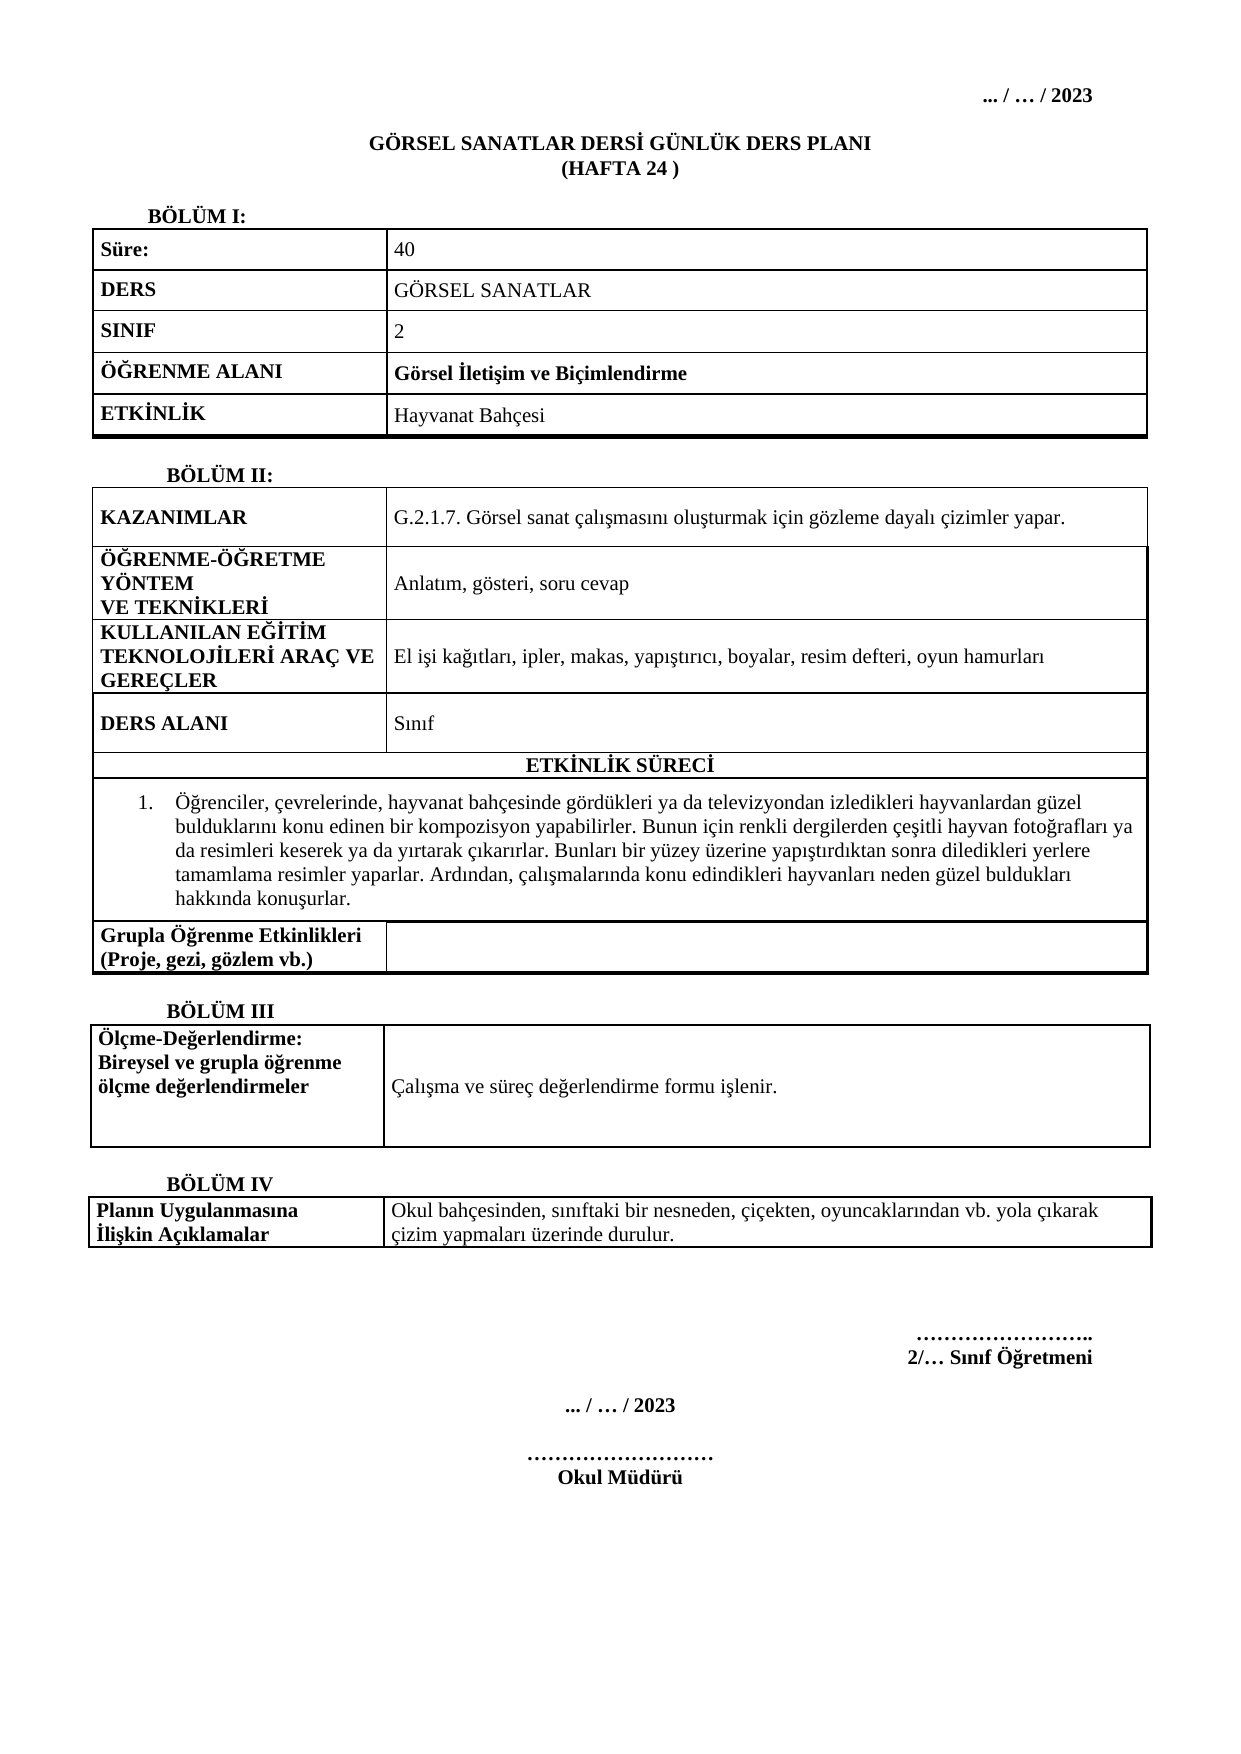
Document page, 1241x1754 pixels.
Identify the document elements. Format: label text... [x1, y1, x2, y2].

table_header Okul bahçesinden, sınıftaki bir nesneden, çiçekten, oyuncaklarından vb. yola çıkarak çizim yapmaları üzerinde durulur. [385, 1198, 1150, 1246]
table_header G.2.1.7. Görsel sanat çalışmasını oluşturmak için gözleme dayalı çizimler yapar. [387, 488, 1147, 546]
table_cell GÖRSEL SANATLAR [388, 271, 1146, 310]
table_cell DERS [94, 271, 386, 310]
table_cell Sınıf [387, 694, 1146, 752]
table_cell DERS ALANI [94, 694, 386, 752]
text ... / … / 2023 [148, 83, 1093, 107]
text BÖLÜM II: [148, 463, 1093, 487]
table_header Ölçme-Değerlendirme: Bireysel ve grupla öğrenme ölçme değerlendirmeler [92, 1026, 383, 1146]
text ... / … / 2023 [148, 1393, 1093, 1417]
table_cell Öğrenciler, çevrelerinde, hayvanat bahçesinde gördükleri ya da televizyondan izledikleri hayvanlardan güzel bulduklarını konu edinen bir kompozisyon yapabilirler. Bunun için renkli dergilerden çeşitli hayvan fotoğrafları ya da resimleri keserek ya da yırtarak çıkarırlar. Bunları bir yüzey üzerine yapıştırdıktan sonra diledikleri yerlere tamamlama resimler yaparlar. Ardından, çalışmalarında konu edindikleri hayvanları neden güzel buldukları hakkında konuşurlar. [94, 779, 1146, 920]
text GÖRSEL SANATLAR DERSİ GÜNLÜK DERS PLANI [148, 131, 1093, 155]
table_cell SINIF [94, 311, 386, 352]
table_header Süre: [94, 230, 386, 269]
table_cell ETKİNLİK SÜRECİ [94, 753, 1146, 777]
table_header Çalışma ve süreç değerlendirme formu işlenir. [385, 1026, 1149, 1146]
table_header Planın Uygulanmasına İlişkin Açıklamalar [90, 1198, 383, 1246]
table_cell Görsel İletişim ve Biçimlendirme [388, 353, 1146, 393]
table_cell El işi kağıtları, ipler, makas, yapıştırıcı, boyalar, resim defteri, oyun hamurları [387, 620, 1146, 692]
table_cell Hayvanat Bahçesi [388, 395, 1146, 434]
table_cell KULLANILAN EĞİTİM TEKNOLOJİLERİ ARAÇ VE GEREÇLER [93, 620, 386, 692]
text BÖLÜM I: [148, 203, 1093, 228]
text (HAFTA 24 ) [148, 155, 1093, 179]
subtitle BÖLÜM III [148, 999, 1093, 1023]
text 2/… Sınıf Öğretmeni [148, 1344, 1093, 1369]
table_cell ÖĞRENME-ÖĞRETME YÖNTEM VE TEKNİKLERİ [93, 547, 386, 619]
table_cell Grupla Öğrenme Etkinlikleri (Proje, gezi, gözlem vb.) [94, 922, 386, 971]
table_header 40 [388, 230, 1146, 269]
table_cell [387, 923, 1146, 971]
text ……………………… [148, 1441, 1093, 1465]
table_cell Anlatım, gösteri, soru cevap [387, 547, 1146, 619]
text …………………….. [148, 1321, 1093, 1344]
table_cell ETKİNLİK [94, 395, 386, 434]
table_cell ÖĞRENME ALANI [94, 353, 386, 393]
table_header KAZANIMLAR [93, 488, 386, 546]
subtitle BÖLÜM IV [148, 1172, 1093, 1196]
text Okul Müdürü [148, 1465, 1093, 1489]
table_cell 2 [388, 311, 1146, 352]
